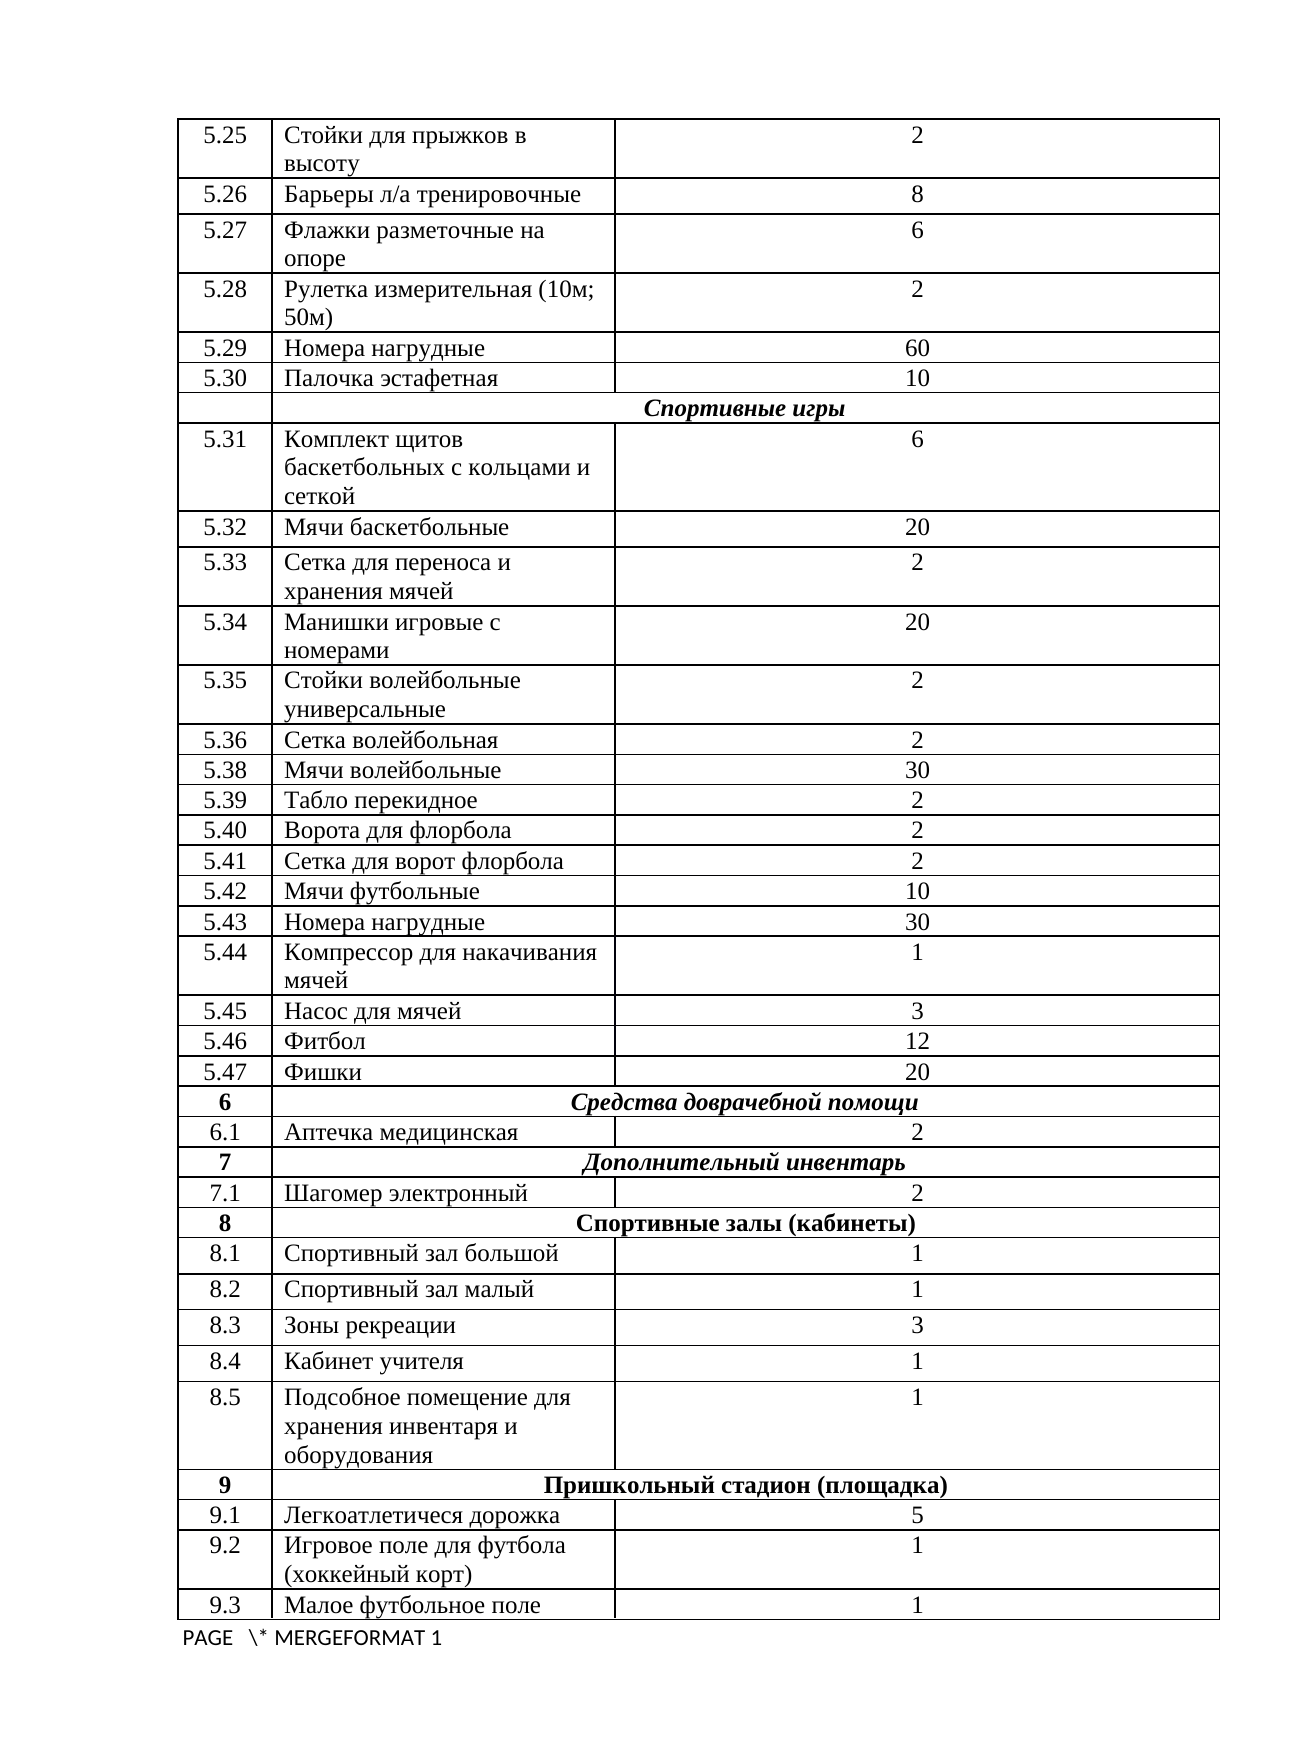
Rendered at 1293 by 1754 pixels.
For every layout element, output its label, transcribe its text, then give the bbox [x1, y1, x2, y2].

table_cell 5.34 [179, 607, 271, 664]
table_cell Сетка волейбольная [273, 725, 614, 753]
table_cell Ворота для флорбола [273, 816, 614, 844]
table_cell 7.1 [179, 1178, 271, 1207]
table_cell 5.33 [179, 548, 271, 605]
table_cell 5.47 [179, 1057, 271, 1085]
table_cell 5.36 [179, 725, 271, 753]
table_cell 10 [616, 363, 1219, 392]
table_cell Средства доврачебной помощи [273, 1087, 1219, 1116]
table_cell 2 [616, 1178, 1219, 1207]
table_cell 20 [616, 1057, 1219, 1085]
table_cell Стойки волейбольные универсальные [273, 666, 614, 723]
table_cell 5.28 [179, 274, 271, 331]
table_cell 5.44 [179, 937, 271, 994]
table_cell 5.30 [179, 363, 271, 392]
table_cell 2 [616, 1117, 1219, 1146]
table_cell 9.1 [179, 1500, 271, 1529]
table_cell 1 [616, 1590, 1219, 1618]
table_cell Дополнительный инвентарь [273, 1148, 1219, 1176]
table_cell 5 [616, 1500, 1219, 1529]
table_cell Спортивные игры [273, 393, 1219, 422]
table_cell 6 [616, 215, 1219, 272]
table_cell 5.38 [179, 755, 271, 784]
table_cell 8.4 [179, 1346, 271, 1381]
table_cell 9.3 [179, 1590, 271, 1618]
table_cell 10 [616, 876, 1219, 905]
table_cell 8 [616, 179, 1219, 213]
table_cell Шагомер электронный [273, 1178, 614, 1207]
table_cell 8.1 [179, 1238, 271, 1273]
table_cell 3 [616, 1310, 1219, 1345]
table_cell 1 [616, 937, 1219, 994]
table_cell Мячи баскетбольные [273, 512, 614, 546]
table_cell Мячи волейбольные [273, 755, 614, 784]
table_cell 8 [179, 1208, 271, 1237]
table_cell Зоны рекреации [273, 1310, 614, 1345]
table_cell 2 [616, 816, 1219, 844]
table_cell Насос для мячей [273, 996, 614, 1025]
table_cell 2 [616, 725, 1219, 753]
table_cell Барьеры л/а тренировочные [273, 179, 614, 213]
table_cell Палочка эстафетная [273, 363, 614, 392]
table_cell 5.45 [179, 996, 271, 1025]
table_cell 5.39 [179, 785, 271, 814]
table_cell 2 [616, 666, 1219, 723]
table_cell 12 [616, 1026, 1219, 1055]
table_cell 6 [179, 1087, 271, 1116]
table_cell 5.35 [179, 666, 271, 723]
table_cell Комплект щитов баскетбольных с кольцами и сеткой [273, 424, 614, 510]
table_cell Подсобное помещение для хранения инвентаря и оборудования [273, 1382, 614, 1468]
table_cell 1 [616, 1275, 1219, 1309]
table_cell Игровое поле для футбола (хоккейный корт) [273, 1531, 614, 1588]
table_cell Мячи футбольные [273, 876, 614, 905]
table_cell 2 [616, 274, 1219, 331]
table_cell 9 [179, 1470, 271, 1499]
table_cell 1 [616, 1382, 1219, 1468]
table_cell Сетка для ворот флорбола [273, 846, 614, 875]
table_cell Спортивные залы (кабинеты) [273, 1208, 1219, 1237]
table_cell 8.2 [179, 1275, 271, 1309]
table_cell Спортивный зал большой [273, 1238, 614, 1273]
table_cell Фишки [273, 1057, 614, 1085]
table_cell 2 [616, 785, 1219, 814]
table_cell 9.2 [179, 1531, 271, 1588]
table_cell 1 [616, 1346, 1219, 1381]
table_cell Табло перекидное [273, 785, 614, 814]
table_cell 5.25 [179, 120, 271, 177]
table_cell 5.41 [179, 846, 271, 875]
table_cell 7 [179, 1148, 271, 1176]
table_cell Компрессор для накачивания мячей [273, 937, 614, 994]
table_cell 5.31 [179, 424, 271, 510]
table_cell 2 [616, 120, 1219, 177]
table_cell Манишки игровые с номерами [273, 607, 614, 664]
table_cell Аптечка медицинская [273, 1117, 614, 1146]
table_cell 6.1 [179, 1117, 271, 1146]
table_cell 30 [616, 755, 1219, 784]
table_cell 6 [616, 424, 1219, 510]
table_cell 8.5 [179, 1382, 271, 1468]
table_cell Сетка для переноса и хранения мячей [273, 548, 614, 605]
table_cell [179, 393, 271, 422]
table_cell 1 [616, 1531, 1219, 1588]
table_cell Номера нагрудные [273, 333, 614, 362]
table_cell 5.29 [179, 333, 271, 362]
table_cell 5.46 [179, 1026, 271, 1055]
table_cell Пришкольный стадион (площадка) [273, 1470, 1219, 1499]
table_cell 5.26 [179, 179, 271, 213]
table_cell 5.43 [179, 907, 271, 935]
table_cell 5.27 [179, 215, 271, 272]
table_cell 5.42 [179, 876, 271, 905]
table_cell Фитбол [273, 1026, 614, 1055]
table_cell Малое футбольное поле [273, 1590, 614, 1618]
table_cell Легкоатлетичеся дорожка [273, 1500, 614, 1529]
table_cell 2 [616, 548, 1219, 605]
table_cell 2 [616, 846, 1219, 875]
table_cell 8.3 [179, 1310, 271, 1345]
table_cell 60 [616, 333, 1219, 362]
table_cell 3 [616, 996, 1219, 1025]
table_cell 5.40 [179, 816, 271, 844]
table_cell Флажки разметочные на опоре [273, 215, 614, 272]
table_cell Рулетка измерительная (10м; 50м) [273, 274, 614, 331]
table_cell 5.32 [179, 512, 271, 546]
table_cell 20 [616, 607, 1219, 664]
table_cell 20 [616, 512, 1219, 546]
table_cell Спортивный зал малый [273, 1275, 614, 1309]
table_cell 1 [616, 1238, 1219, 1273]
table_cell Номера нагрудные [273, 907, 614, 935]
table_cell 30 [616, 907, 1219, 935]
table_cell Стойки для прыжков в высоту [273, 120, 614, 177]
table_cell Кабинет учителя [273, 1346, 614, 1381]
